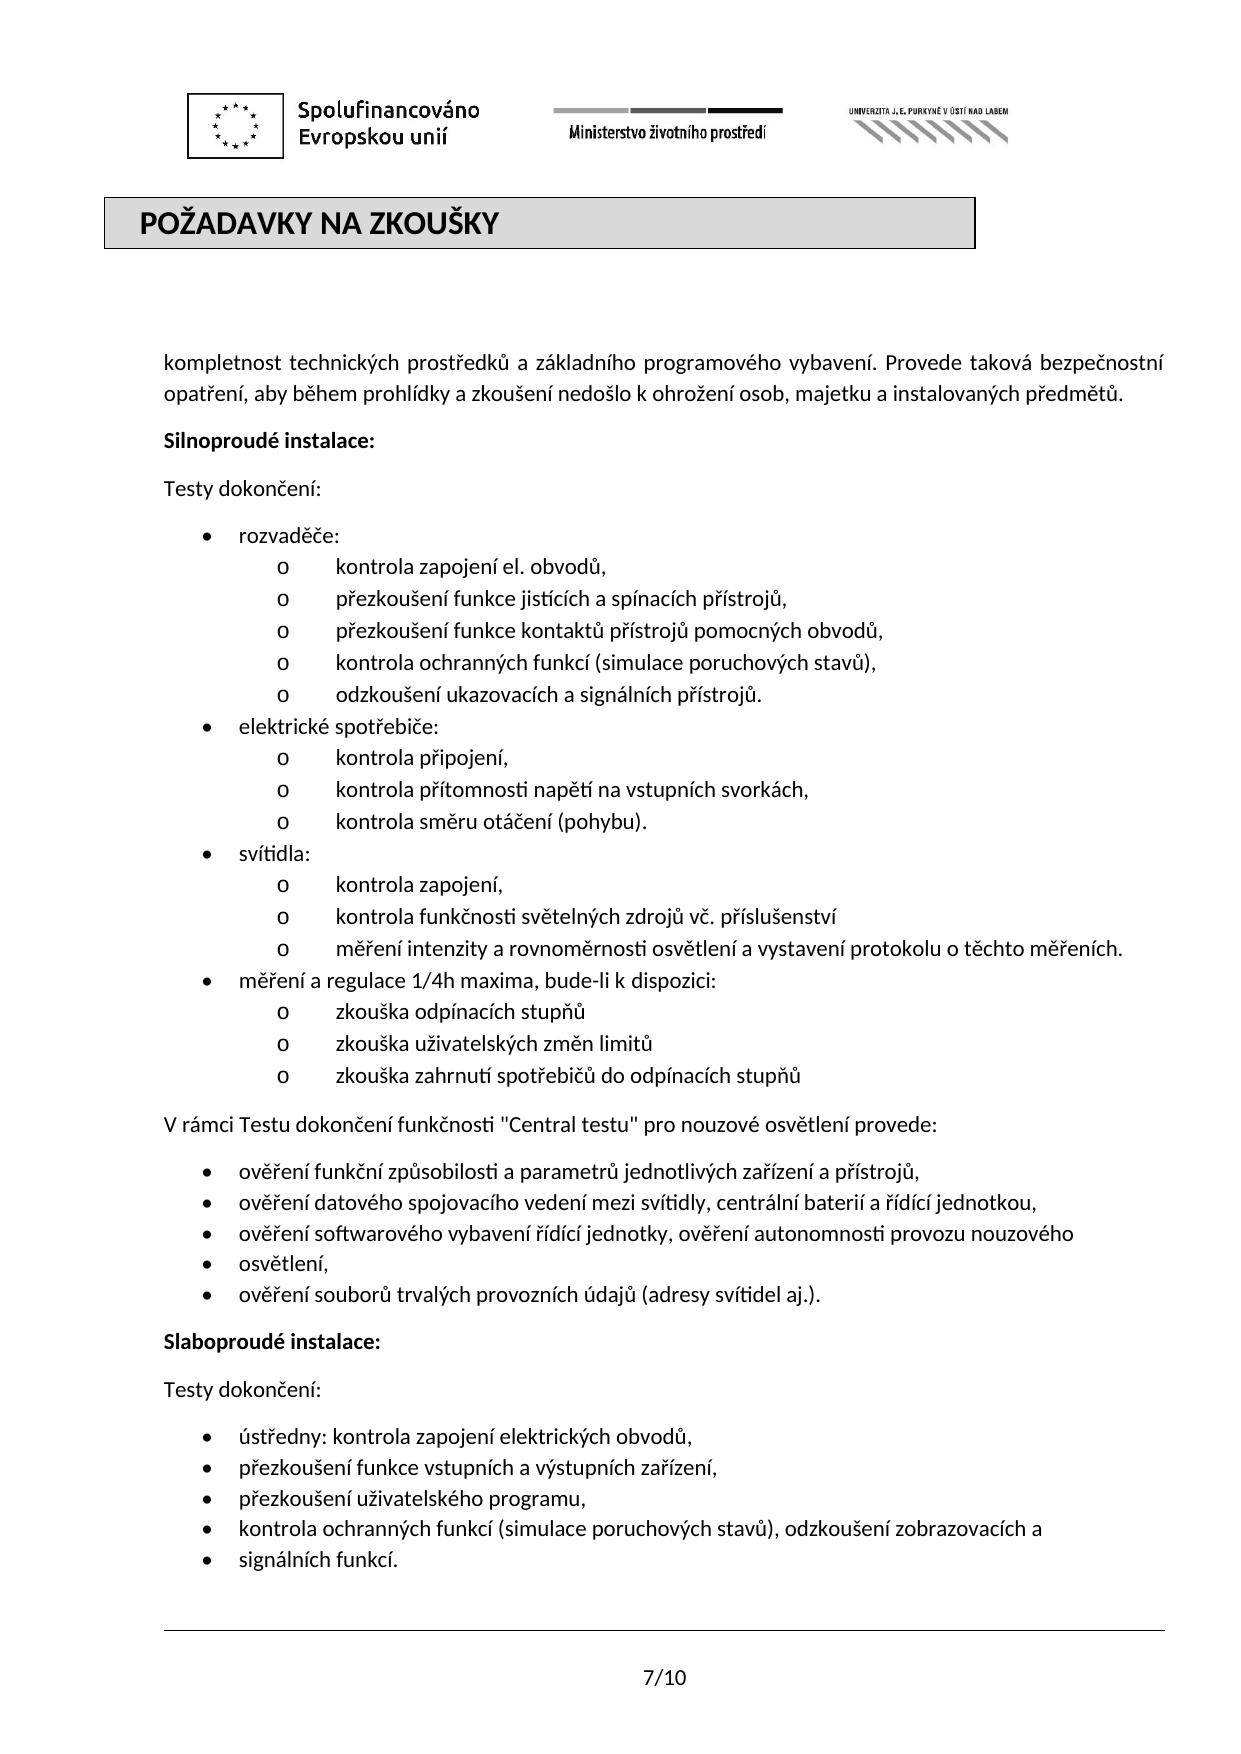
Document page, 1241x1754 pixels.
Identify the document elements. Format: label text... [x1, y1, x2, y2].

text Testy dokončení: [164, 474, 1165, 502]
list elektrické spotřebiče: [201, 712, 1165, 740]
list kontrola přítomnosti napětí na vstupních svorkách, [276, 775, 1165, 804]
list kontrola ochranných funkcí (simulace poruchových stavů), [276, 648, 1165, 677]
list ověření funkční způsobilosti a parametrů jednotlivých zařízení a přístrojů, [201, 1157, 1165, 1185]
list ústředny: kontrola zapojení elektrických obvodů, [201, 1422, 1165, 1450]
list ověření souborů trvalých provozních údajů (adresy svítidel aj.). [201, 1280, 1165, 1308]
list zkouška uživatelských změn limitů [276, 1029, 1165, 1058]
list kontrola směru otáčení (pohybu). [276, 807, 1165, 836]
list ověření softwarového vybavení řídící jednotky, ověření autonomnosti provozu nouzového [201, 1219, 1165, 1247]
list kontrola ochranných funkcí (simulace poruchových stavů), odzkoušení zobrazovacích a [201, 1514, 1165, 1542]
text V rámci Testu dokončení funkčnosti "Central testu" pro nouzové osvětlení provede: [164, 1110, 1165, 1138]
text Testy dokončení: [164, 1375, 1165, 1403]
list přezkoušení uživatelského programu, [201, 1484, 1165, 1512]
picture [163, 78, 1035, 178]
list kontrola připojení, [276, 743, 1165, 772]
list ověření datového spojovacího vedení mezi svítidly, centrální baterií a řídící jednotkou, [201, 1188, 1165, 1216]
text Slaboproudé instalace: [164, 1327, 1165, 1356]
text Silnoproudé instalace: [164, 426, 1165, 454]
list měření a regulace 1/4h maxima, bude-li k dispozici: [201, 966, 1165, 994]
list osvětlení, [201, 1249, 1165, 1277]
list kontrola zapojení, [276, 870, 1165, 899]
list zkouška zahrnutí spotřebičů do odpínacích stupňů [276, 1061, 1165, 1090]
list signálních funkcí. [201, 1545, 1165, 1573]
list zkouška odpínacích stupňů [276, 997, 1165, 1026]
list rozvaděče: [201, 521, 1165, 549]
list kontrola zapojení el. obvodů, [276, 552, 1165, 581]
list měření intenzity a rovnoměrnosti osvětlení a vystavení protokolu o těchto měřeních. [276, 934, 1165, 963]
list kontrola funkčnosti světelných zdrojů vč. příslušenství [276, 902, 1165, 931]
list přezkoušení funkce kontaktů přístrojů pomocných obvodů, [276, 616, 1165, 645]
list svítidla: [201, 839, 1165, 867]
list přezkoušení funkce vstupních a výstupních zařízení, [201, 1453, 1165, 1481]
list odzkoušení ukazovacích a signálních přístrojů. [276, 680, 1165, 709]
list přezkoušení funkce jistících a spínacích přístrojů, [276, 584, 1165, 613]
